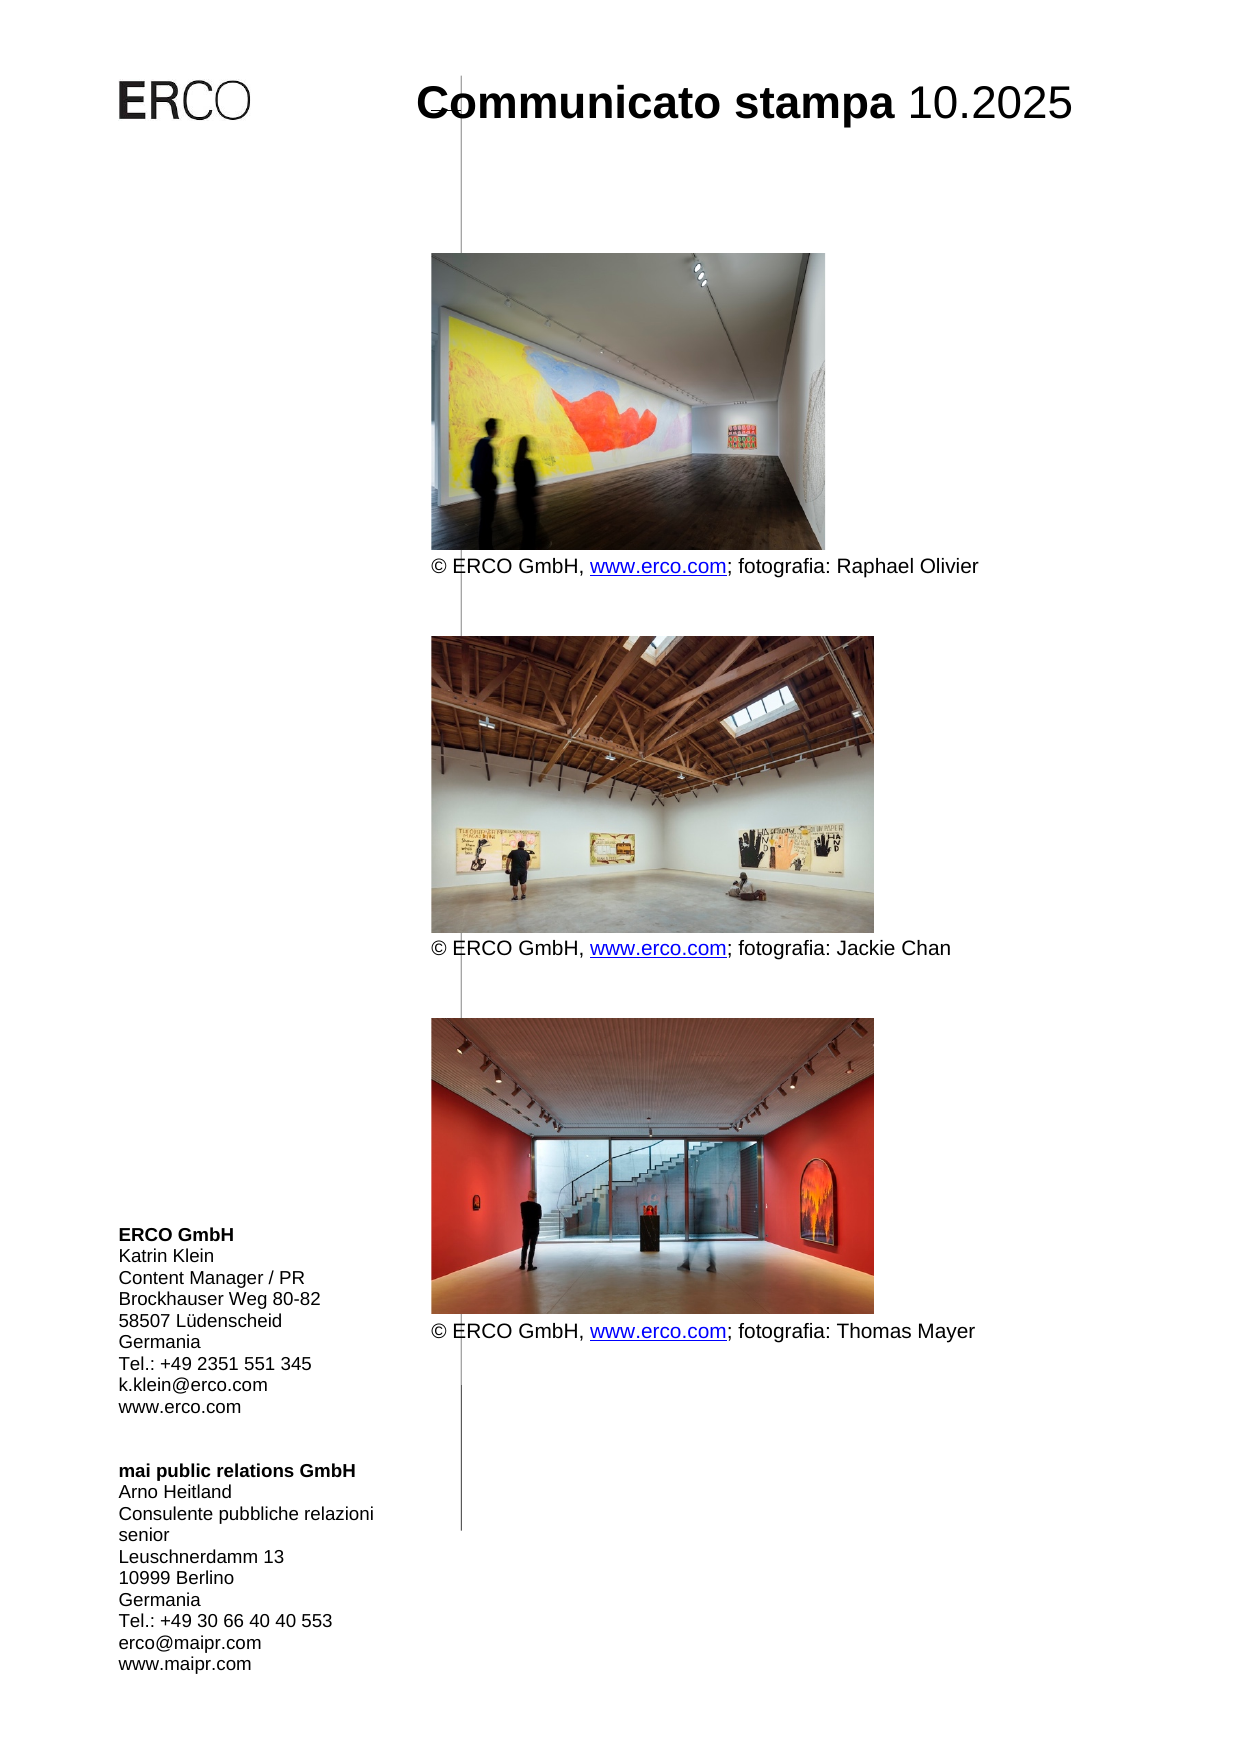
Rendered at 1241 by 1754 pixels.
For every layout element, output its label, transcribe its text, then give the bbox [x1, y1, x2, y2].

picture [431, 636, 874, 933]
picture [431, 253, 826, 550]
text © ERCO GmbH, www.erco.com; fotografia: Raphael Olivier [431, 554, 1152, 578]
text © ERCO GmbH, www.erco.com; fotografia: Jackie Chan [431, 936, 1152, 960]
picture [118, 79, 251, 121]
picture [431, 1018, 874, 1314]
text © ERCO GmbH, www.erco.com; fotografia: Thomas Mayer [431, 1319, 1152, 1343]
